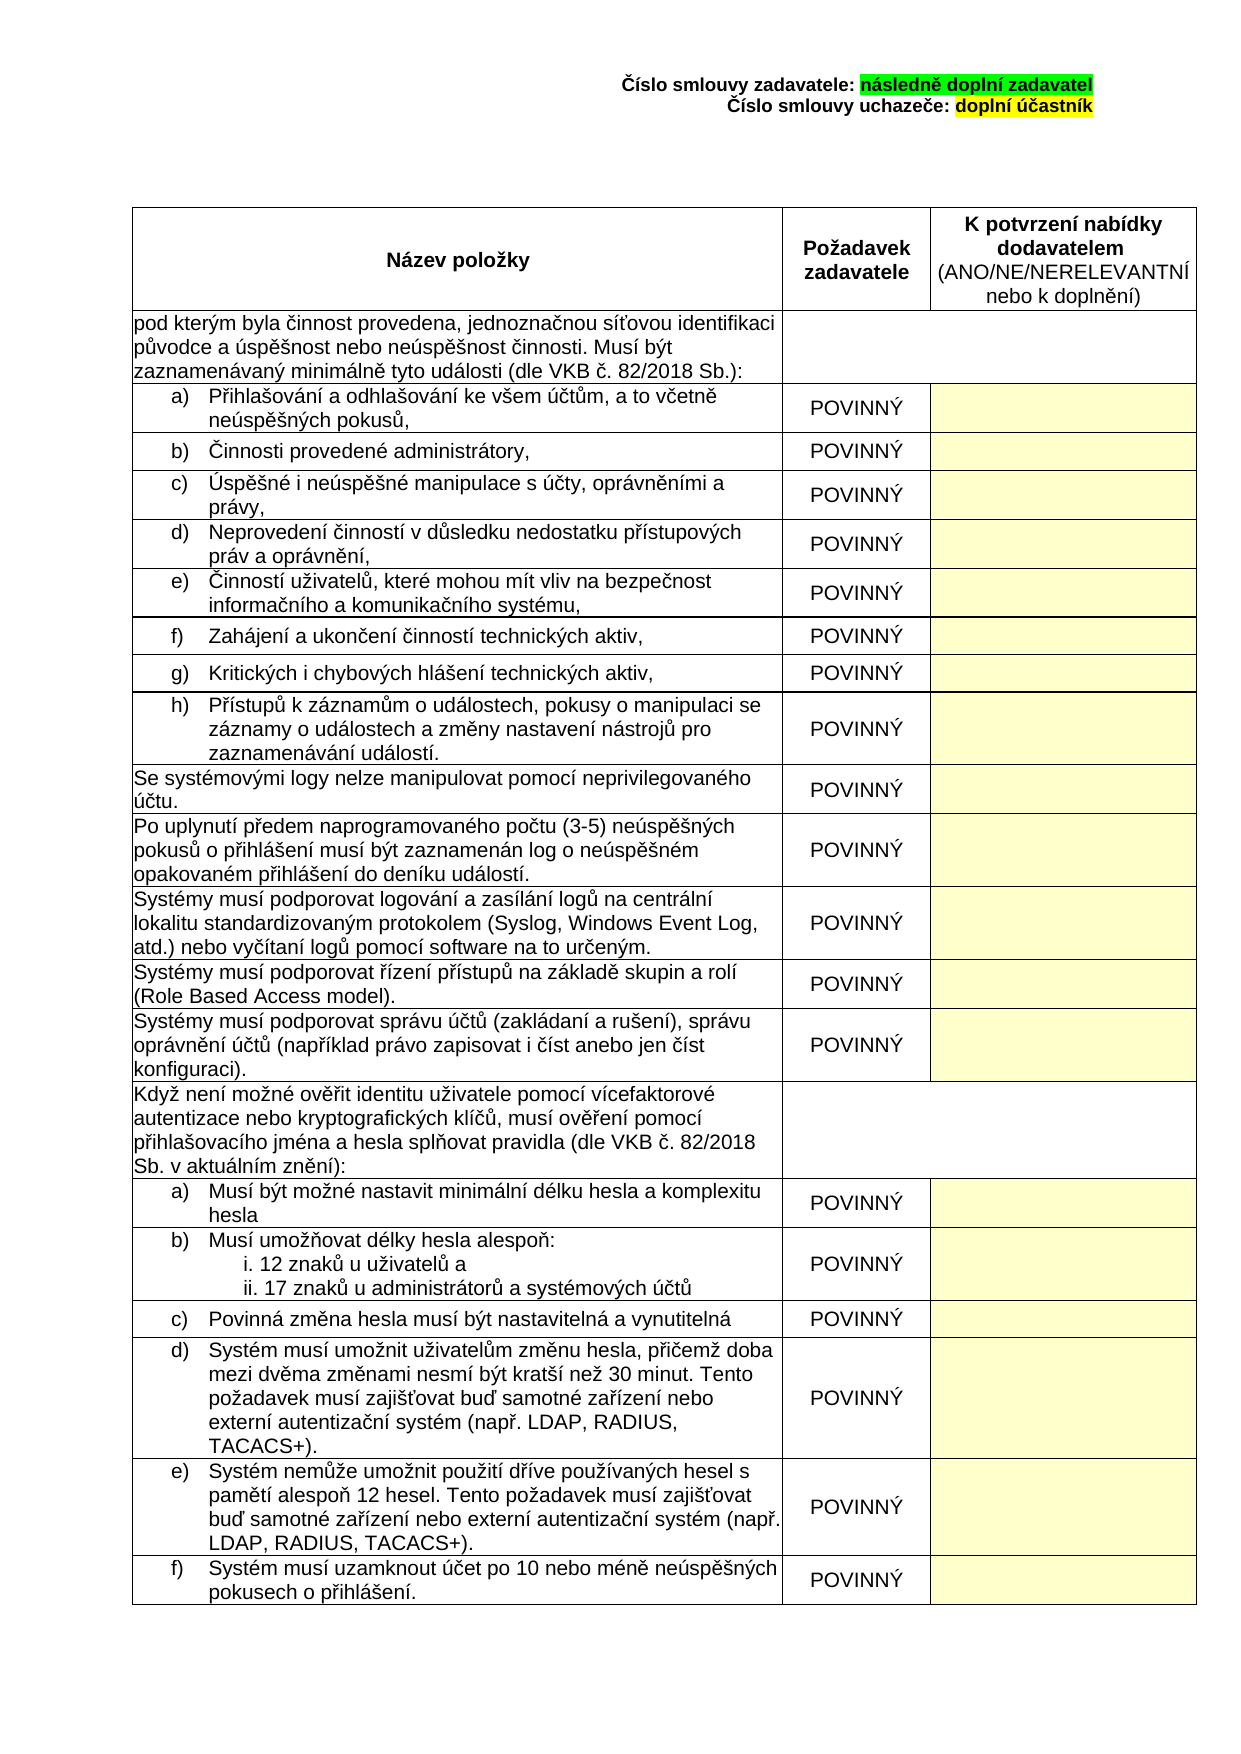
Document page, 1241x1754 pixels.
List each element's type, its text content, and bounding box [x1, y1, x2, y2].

table_cell [931, 1301, 1196, 1337]
table_cell Po uplynutí předem naprogramovaného počtu (3-5) neúspěšných pokusů o přihlášení musí být zaznamenán log o neúspěšném opakovaném přihlášení do deníku událostí. [133, 814, 782, 886]
table_cell POVINNÝ [783, 887, 930, 959]
table_cell POVINNÝ [783, 814, 930, 886]
table_cell POVINNÝ [783, 1301, 930, 1337]
table_cell [931, 887, 1196, 959]
table_cell Činností uživatelů, které mohou mít vliv na bezpečnost informačního a komunikačního systému, [133, 569, 782, 616]
table_cell POVINNÝ [783, 1338, 930, 1458]
table_cell [931, 520, 1196, 567]
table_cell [133, 311, 782, 383]
table_cell [931, 618, 1196, 654]
table_cell POVINNÝ [783, 1459, 930, 1555]
table_cell POVINNÝ [783, 569, 930, 616]
table_cell Systém musí uzamknout účet po 10 nebo méně neúspěšných pokusech o přihlášení. [133, 1556, 782, 1604]
table_cell [931, 655, 1196, 691]
table_cell POVINNÝ [783, 520, 930, 567]
table_cell Neprovedení činností v důsledku nedostatku přístupových práv a oprávnění, [133, 520, 782, 567]
table_cell POVINNÝ [783, 433, 930, 469]
table_cell [931, 471, 1196, 518]
table_cell Zahájení a ukončení činností technických aktiv, [133, 618, 782, 654]
table_cell Musí být možné nastavit minimální délku hesla a komplexitu hesla [133, 1179, 782, 1227]
table_cell Systémy musí podporovat řízení přístupů na základě skupin a rolí (Role Based Access model). [133, 960, 782, 1008]
table_cell Když není možné ověřit identitu uživatele pomocí vícefaktorové autentizace nebo kryptografických klíčů, musí ověření pomocí přihlašovacího jména a hesla splňovat pravidla (dle VKB č. 82/2018 Sb. v aktuálním znění): [133, 1082, 782, 1178]
table_cell POVINNÝ [783, 765, 930, 813]
table_cell POVINNÝ [783, 960, 930, 1008]
table_cell [931, 1459, 1196, 1555]
table_cell [931, 1556, 1196, 1604]
table_cell [931, 765, 1196, 813]
table_cell [783, 311, 1196, 383]
table_cell [931, 384, 1196, 432]
table_cell [931, 960, 1196, 1008]
table_cell Přístupů k záznamům o událostech, pokusy o manipulaci se záznamy o událostech a změny nastavení nástrojů pro zaznamenávání událostí. [133, 693, 782, 764]
table_cell [931, 569, 1196, 616]
table_cell POVINNÝ [783, 384, 930, 432]
table_header Požadavek zadavatele [783, 208, 930, 310]
table_cell [931, 433, 1196, 469]
table_cell POVINNÝ [783, 1009, 930, 1081]
table_cell Musí umožňovat délky hesla alespoň: i. 12 znaků u uživatelů a ii. 17 znaků u administrátorů a systémových účtů [133, 1228, 782, 1300]
table_cell [931, 693, 1196, 764]
table_cell Kritických i chybových hlášení technických aktiv, [133, 655, 782, 691]
table_cell POVINNÝ [783, 1556, 930, 1604]
table_cell Přihlašování a odhlašování ke všem účtům, a to včetně neúspěšných pokusů, [133, 384, 782, 432]
table_cell POVINNÝ [783, 1179, 930, 1227]
table_cell Systém nemůže umožnit použití dříve používaných hesel s pamětí alespoň 12 hesel. Tento požadavek musí zajišťovat buď samotné zařízení nebo externí autentizační systém (např. LDAP, RADIUS, TACACS+). [133, 1459, 782, 1555]
table_cell [931, 1338, 1196, 1458]
table_cell POVINNÝ [783, 618, 930, 654]
table_cell Systém musí umožnit uživatelům změnu hesla, přičemž doba mezi dvěma změnami nesmí být kratší než 30 minut. Tento požadavek musí zajišťovat buď samotné zařízení nebo externí autentizační systém (např. LDAP, RADIUS, TACACS+). [133, 1338, 782, 1458]
table_cell Se systémovými logy nelze manipulovat pomocí neprivilegovaného účtu. [133, 765, 782, 813]
table_cell [931, 1228, 1196, 1300]
table_cell POVINNÝ [783, 693, 930, 764]
table_cell [931, 1179, 1196, 1227]
table_header K potvrzení nabídky dodavatelem (ANO/NE/NERELEVANTNÍ nebo k doplnění) [931, 208, 1196, 310]
table_cell POVINNÝ [783, 471, 930, 518]
table_cell Povinná změna hesla musí být nastavitelná a vynutitelná [133, 1301, 782, 1337]
table_cell [783, 1082, 1196, 1178]
table_cell [931, 814, 1196, 886]
table_cell Systémy musí podporovat logování a zasílání logů na centrální lokalitu standardizovaným protokolem (Syslog, Windows Event Log, atd.) nebo vyčítaní logů pomocí software na to určeným. [133, 887, 782, 959]
table_cell Systémy musí podporovat správu účtů (zakládaní a rušení), správu oprávnění účtů (například právo zapisovat i číst anebo jen číst konfiguraci). [133, 1009, 782, 1081]
table_cell [931, 1009, 1196, 1081]
table_header Název položky [133, 208, 782, 310]
table_cell Úspěšné i neúspěšné manipulace s účty, oprávněními a právy, [133, 471, 782, 518]
table_cell POVINNÝ [783, 655, 930, 691]
table_cell POVINNÝ [783, 1228, 930, 1300]
table_cell Činnosti provedené administrátory, [133, 433, 782, 469]
